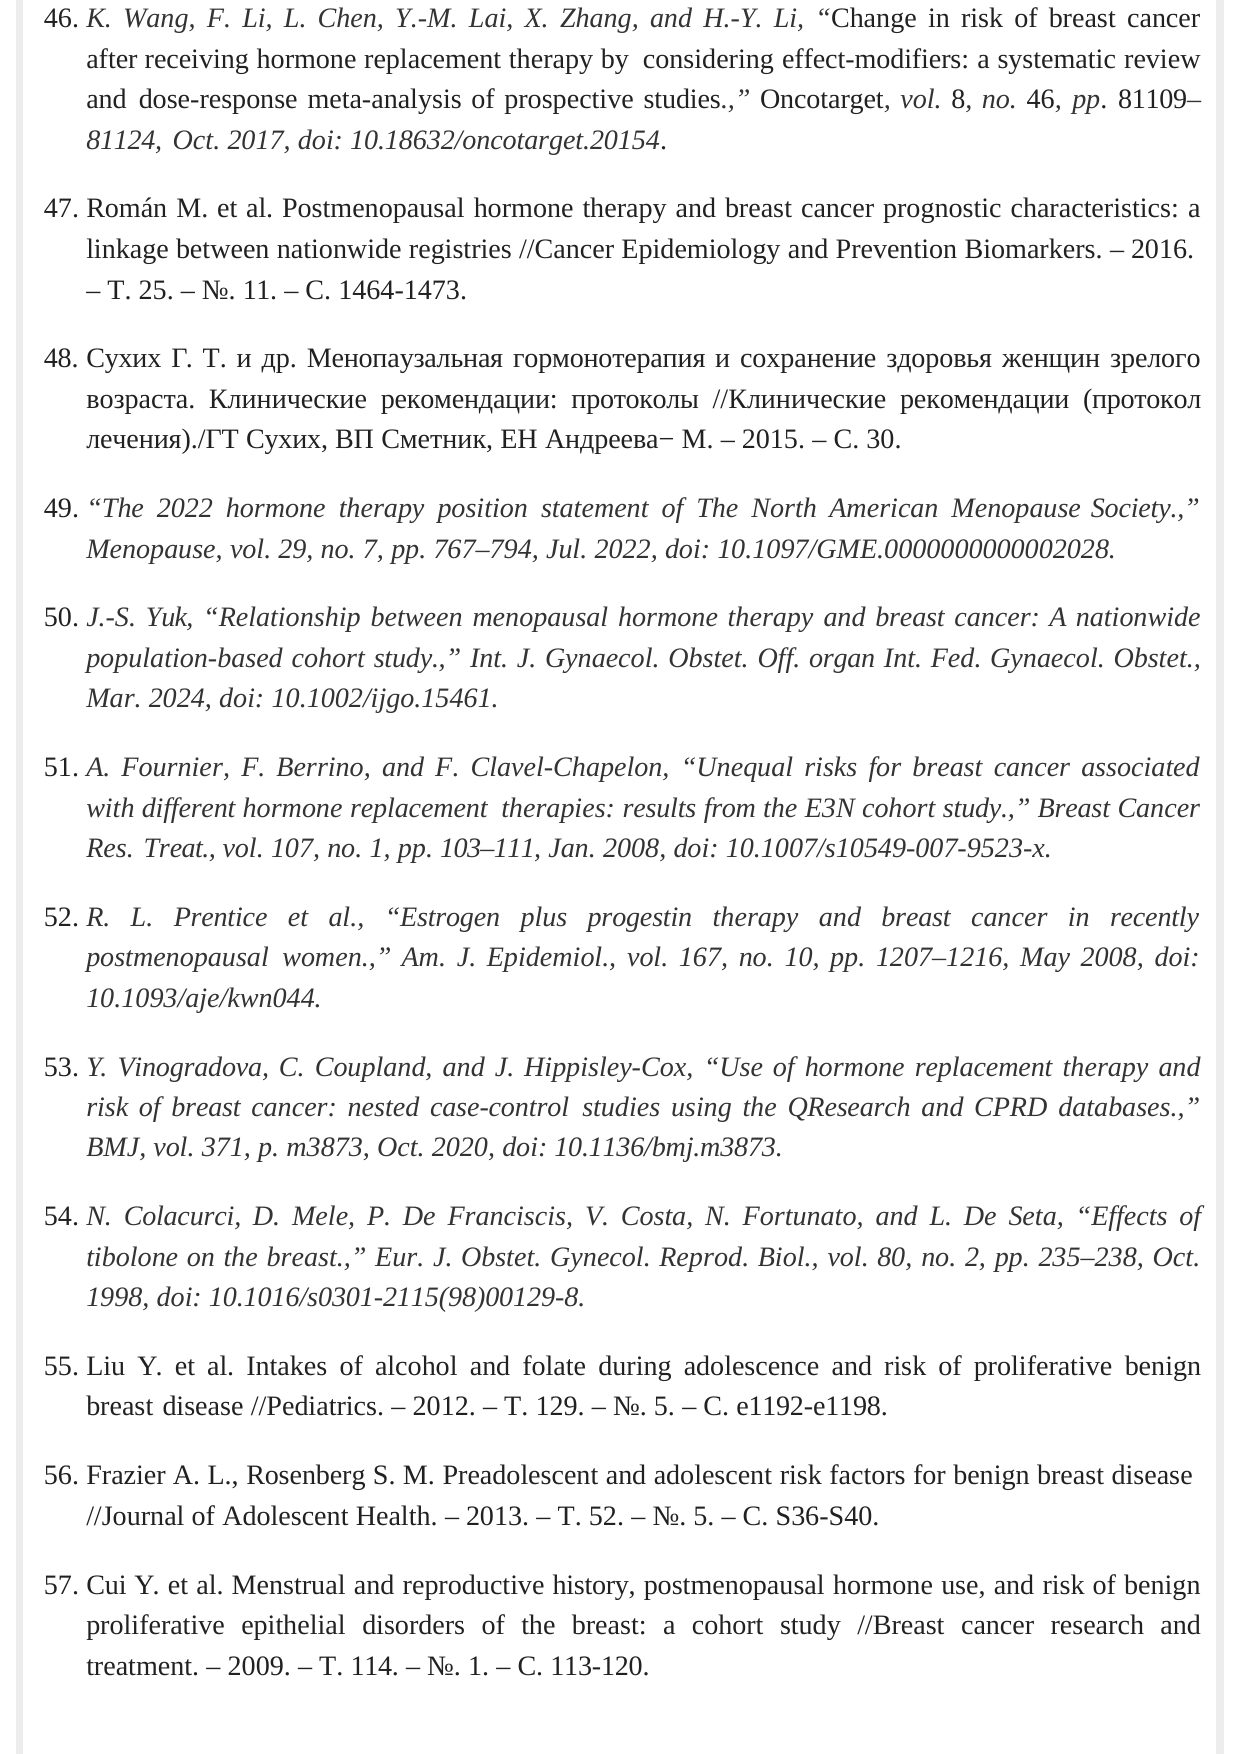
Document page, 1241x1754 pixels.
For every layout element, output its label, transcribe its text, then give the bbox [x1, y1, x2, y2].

list Y. Vinogradova, C. Coupland, and J. Hippisley-Cox, “Use of hormone replacement therapy and risk of breast cancer: nested case-control studies using the QResearch and CPRD databases.,” BMJ, vol. 371, p. m3873, Oct. 2020, doi: 10.1136/bmj.m3873. [44, 1049, 1201, 1163]
list Román M. et al. Postmenopausal hormone therapy and breast cancer prognostic characteristics: a linkage between nationwide registries //Cancer Epidemiology and Prevention Biomarkers. – 2016. [44, 192, 1201, 264]
list N. Colacurci, D. Mele, P. De Franciscis, V. Costa, N. Fortunato, and L. De Seta, “Effects of tibolone on the breast.,” Eur. J. Obstet. Gynecol. Reprod. Biol., vol. 80, no. 2, pp. 235–238, Oct. 1998, doi: 10.1016/s0301-2115(98)00129-8. [44, 1199, 1201, 1312]
list Сухих Г. Т. и др. Менопаузальная гормонотерапия и сохранение здоровья женщин зрелого возраста. Клинические рекомендации: протоколы //Клинические рекомендации (протокол лечения)./ГТ Сухих, ВП Сметник, ЕН Андреева− М. – 2015. – С. 30. [44, 342, 1201, 455]
text – Т. 25. – №. 11. – С. 1464-1473. [86, 273, 1236, 305]
list Liu Y. et al. Intakes of alcohol and folate during adolescence and risk of proliferative benign breast disease //Pediatrics. – 2012. – Т. 129. – №. 5. – С. e1192-e1198. [44, 1349, 1201, 1422]
list “The 2022 hormone therapy position statement of The North American Menopause Society.,” Menopause, vol. 29, no. 7, pp. 767–794, Jul. 2022, doi: 10.1097/GME.0000000000002028. [44, 491, 1201, 564]
list Frazier A. L., Rosenberg S. M. Preadolescent and adolescent risk factors for benign breast disease [44, 1458, 1236, 1491]
list K. Wang, F. Li, L. Chen, Y.-M. Lai, X. Zhang, and H.-Y. Li, “Change in risk of breast cancer after receiving hormone replacement therapy by considering effect-modifiers: a systematic review and dose-response meta-analysis of prospective studies.,” Oncotarget, vol. 8, no. 46, pp. 81109–81124, Oct. 2017, doi: 10.18632/oncotarget.20154. [44, 1, 1201, 155]
list J.-S. Yuk, “Relationship between menopausal hormone therapy and breast cancer: A nationwide population-based cohort study.,” Int. J. Gynaecol. Obstet. Off. organ Int. Fed. Gynaecol. Obstet., Mar. 2024, doi: 10.1002/ijgo.15461. [44, 601, 1201, 714]
list R. L. Prentice et al., “Estrogen plus progestin therapy and breast cancer in recently postmenopausal women.,” Am. J. Epidemiol., vol. 167, no. 10, pp. 1207–1216, May 2008, doi: 10.1093/aje/kwn044. [44, 900, 1200, 1013]
text //Journal of Adolescent Health. – 2013. – Т. 52. – №. 5. – С. S36-S40. [86, 1499, 1236, 1531]
list A. Fournier, F. Berrino, and F. Clavel-Chapelon, “Unequal risks for breast cancer associated with different hormone replacement therapies: results from the E3N cohort study.,” Breast Cancer Res. Treat., vol. 107, no. 1, pp. 103–111, Jan. 2008, doi: 10.1007/s10549-007-9523-x. [44, 750, 1201, 863]
list Cui Y. et al. Menstrual and reproductive history, postmenopausal hormone use, and risk of benign proliferative epithelial disorders of the breast: a cohort study //Breast cancer research and treatment. – 2009. – Т. 114. – №. 1. – С. 113-120. [44, 1568, 1201, 1681]
